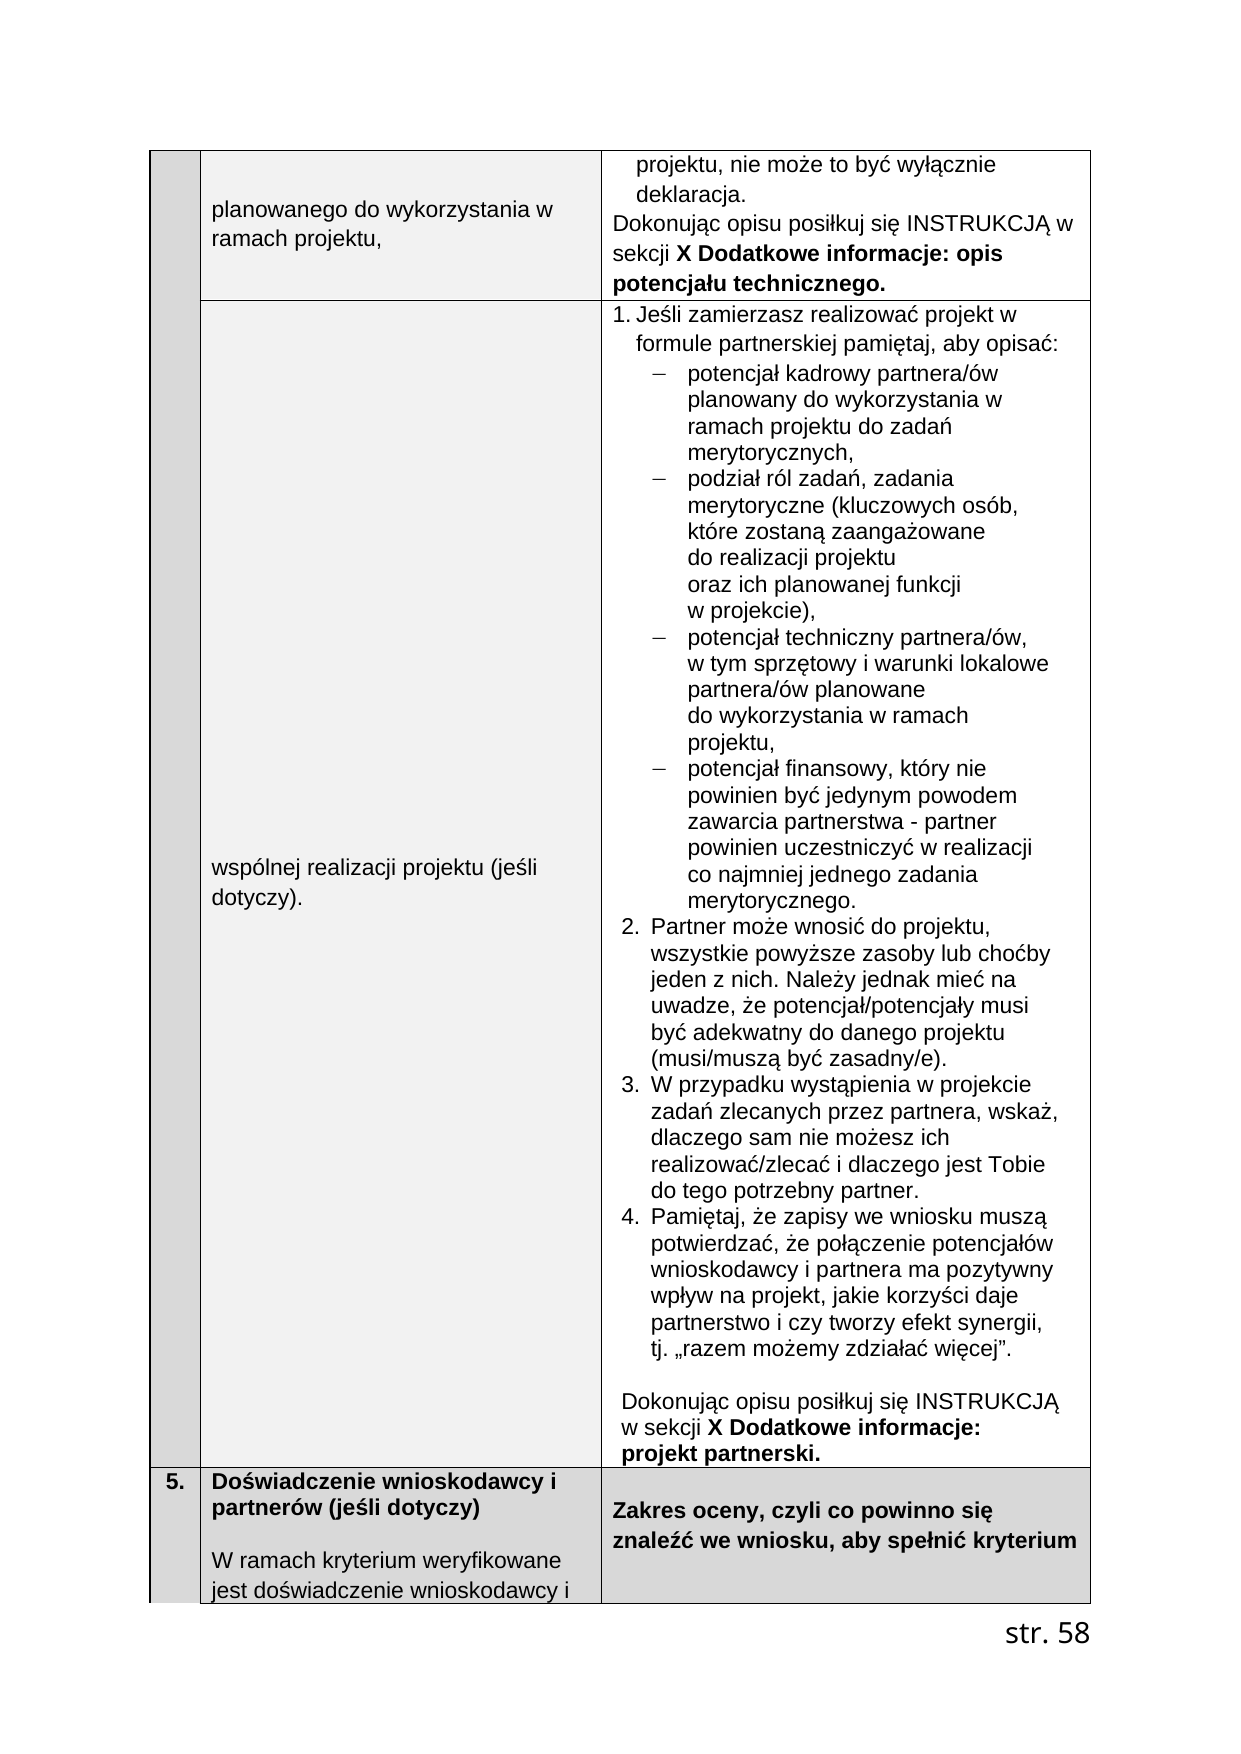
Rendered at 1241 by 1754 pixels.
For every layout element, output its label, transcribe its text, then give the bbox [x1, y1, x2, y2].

table_cell wspólnej realizacji projektu (jeśli dotyczy). [201, 301, 601, 1467]
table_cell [602, 151, 1090, 299]
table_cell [201, 151, 601, 299]
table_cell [201, 1468, 601, 1603]
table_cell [602, 1468, 1090, 1603]
table_cell 5. [151, 1468, 200, 1603]
table_cell Jeśli zamierzasz realizować projekt w formule partnerskiej pamiętaj, aby opisać: potencjał kadrowy partnera/ów planowany do wykorzystania w ramach projektu do zadań merytorycznych, podział ról zadań, zadania merytoryczne (kluczowych osób, które zostaną zaangażowane do realizacji projektu oraz ich planowanej funkcji w projekcie), potencjał techniczny partnera/ów, w tym sprzętowy i warunki lokalowe partnera/ów planowane do wykorzystania w ramach projektu, potencjał finansowy, który nie powinien być jedynym powodem zawarcia partnerstwa - partner powinien uczestniczyć w realizacji co najmniej jednego zadania merytorycznego. Partner może wnosić do projektu, wszystkie powyższe zasoby lub choćby jeden z nich. Należy jednak mieć na uwadze, że potencjał/potencjały musi być adekwatny do danego projektu (musi/muszą być zasadny/e). W przypadku wystąpienia w projekcie zadań zlecanych przez partnera, wskaż, dlaczego sam nie możesz ich realizować/zlecać i dlaczego jest Tobie do tego potrzebny partner. Pamiętaj, że zapisy we wniosku muszą potwierdzać, że połączenie potencjałów wnioskodawcy i partnera ma pozytywny wpływ na projekt, jakie korzyści daje partnerstwo i czy tworzy efekt synergii, tj. „razem możemy zdziałać więcej”. Dokonując opisu posiłkuj się INSTRUKCJĄ w sekcji X Dodatkowe informacje: projekt partnerski. [602, 301, 1090, 1467]
